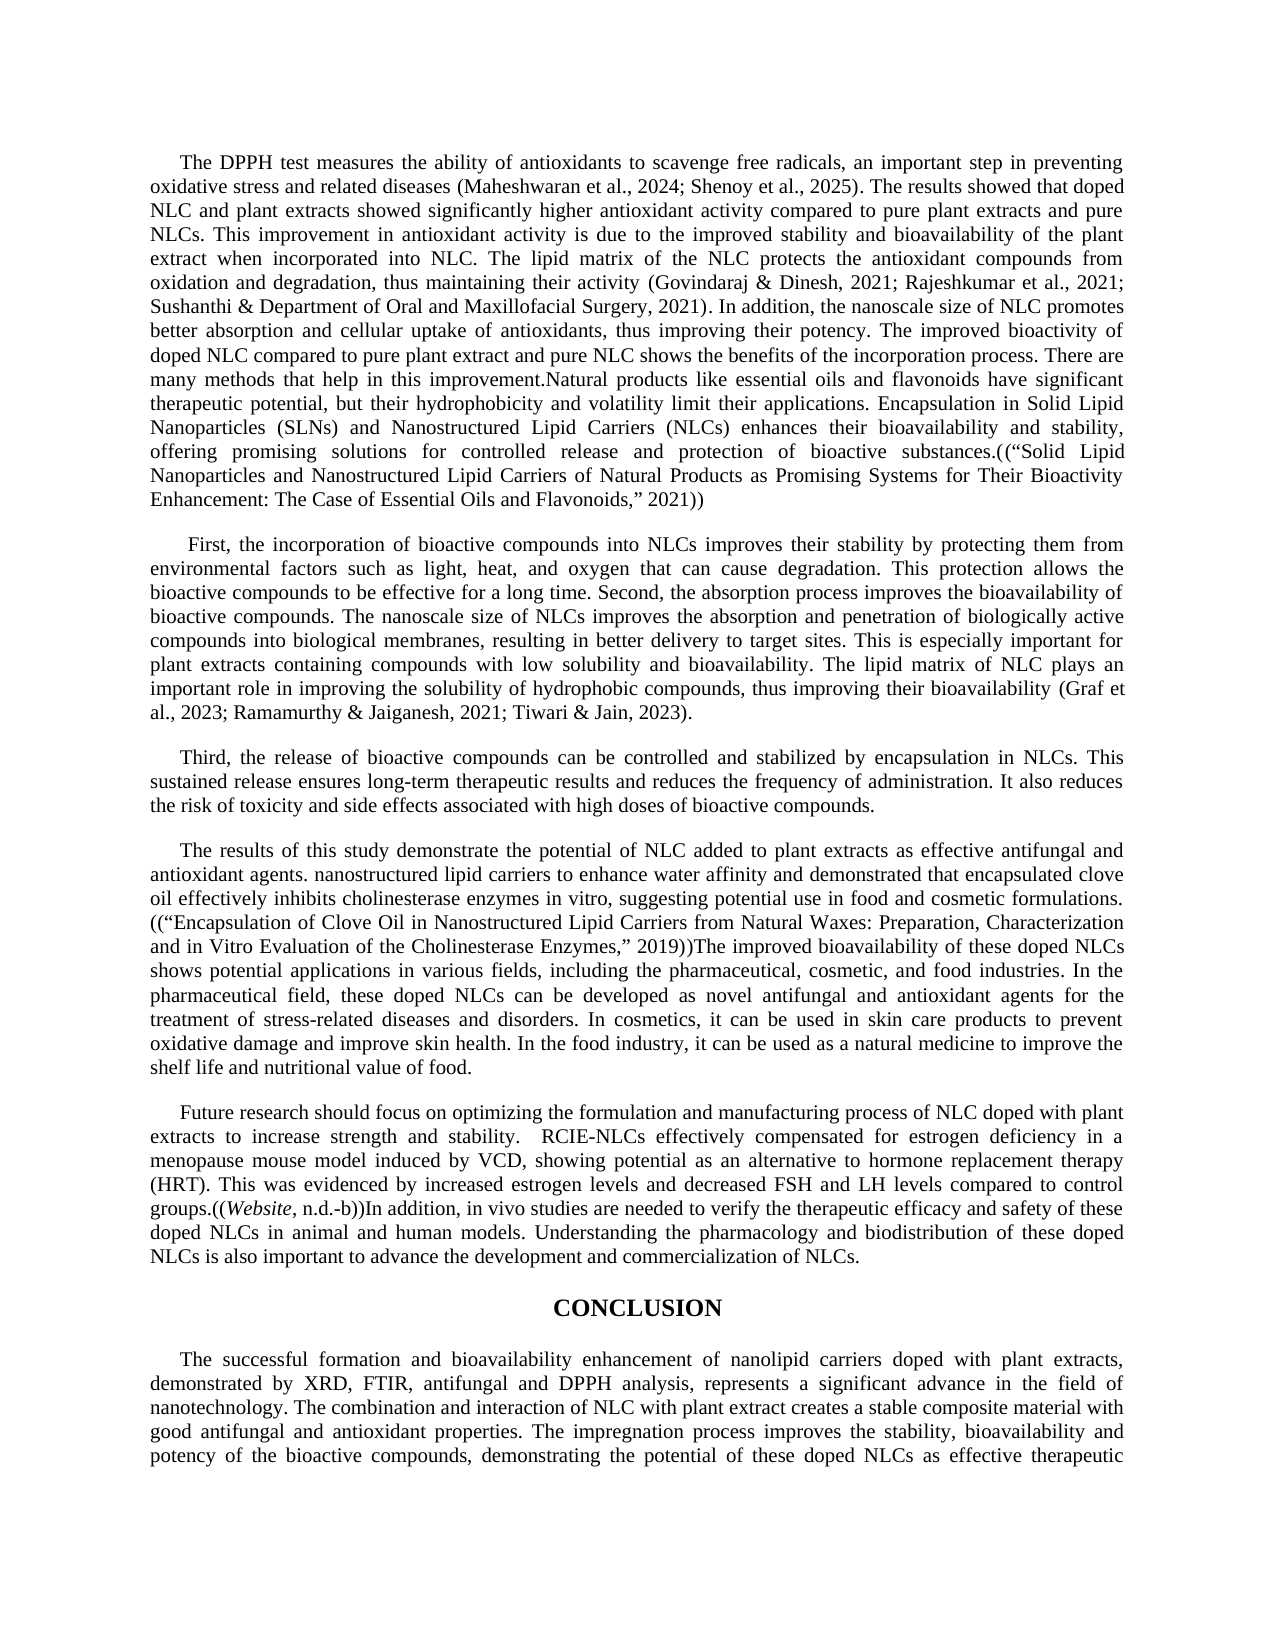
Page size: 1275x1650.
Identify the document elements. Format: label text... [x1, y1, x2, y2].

text Future research should focus on optimizing the formulation and manufacturing process of NLC doped with plant extracts to increase strength and stability. RCIE-NLCs effectively compensated for estrogen deficiency in a menopause mouse model induced by VCD, showing potential as an alternative to hormone replacement therapy (HRT). This was evidenced by increased estrogen levels and decreased FSH and LH levels compared to control groups.((Website, n.d.-b))In addition, in vivo studies are needed to verify the therapeutic efficacy and safety of these doped NLCs in animal and human models. Understanding the pharmacology and biodistribution of these doped NLCs is also important to advance the development and commercialization of NLCs. [150, 1099, 1125, 1268]
subtitle Conclusion [150, 1293, 1125, 1322]
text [150, 1347, 1125, 1467]
text The DPPH test measures the ability of antioxidants to scavenge free radicals, an important step in preventing oxidative stress and related diseases (Maheshwaran et al., 2024; Shenoy et al., 2025). The results showed that doped NLC and plant extracts showed significantly higher antioxidant activity compared to pure plant extracts and pure NLCs. This improvement in antioxidant activity is due to the improved stability and bioavailability of the plant extract when incorporated into NLC. The lipid matrix of the NLC protects the antioxidant compounds from oxidation and degradation, thus maintaining their activity (Govindaraj & Dinesh, 2021; Rajeshkumar et al., 2021; Sushanthi & Department of Oral and Maxillofacial Surgery, 2021). In addition, the nanoscale size of NLC promotes better absorption and cellular uptake of antioxidants, thus improving their potency. The improved bioactivity of doped NLC compared to pure plant extract and pure NLC shows the benefits of the incorporation process. There are many methods that help in this improvement.Natural products like essential oils and flavonoids have significant therapeutic potential, but their hydrophobicity and volatility limit their applications. Encapsulation in Solid Lipid Nanoparticles (SLNs) and Nanostructured Lipid Carriers (NLCs) enhances their bioavailability and stability, offering promising solutions for controlled release and protection of bioactive substances.((“Solid Lipid Nanoparticles and Nanostructured Lipid Carriers of Natural Products as Promising Systems for Their Bioactivity Enhancement: The Case of Essential Oils and Flavonoids,” 2021)) [150, 150, 1125, 511]
text First, the incorporation of bioactive compounds into NLCs improves their stability by protecting them from environmental factors such as light, heat, and oxygen that can cause degradation. This protection allows the bioactive compounds to be effective for a long time. Second, the absorption process improves the bioavailability of bioactive compounds. The nanoscale size of NLCs improves the absorption and penetration of biologically active compounds into biological membranes, resulting in better delivery to target sites. This is especially important for plant extracts containing compounds with low solubility and bioavailability. The lipid matrix of NLC plays an important role in improving the solubility of hydrophobic compounds, thus improving their bioavailability (Graf et al., 2023; Ramamurthy & Jaiganesh, 2021; Tiwari & Jain, 2023). [150, 532, 1125, 724]
text The results of this study demonstrate the potential of NLC added to plant extracts as effective antifungal and antioxidant agents. nanostructured lipid carriers to enhance water affinity and demonstrated that encapsulated clove oil effectively inhibits cholinesterase enzymes in vitro, suggesting potential use in food and cosmetic formulations.((“Encapsulation of Clove Oil in Nanostructured Lipid Carriers from Natural Waxes: Preparation, Characterization and in Vitro Evaluation of the Cholinesterase Enzymes,” 2019))The improved bioavailability of these doped NLCs shows potential applications in various fields, including the pharmaceutical, cosmetic, and food industries. In the pharmaceutical field, these doped NLCs can be developed as novel antifungal and antioxidant agents for the treatment of stress-related diseases and disorders. In cosmetics, it can be used in skin care products to prevent oxidative damage and improve skin health. In the food industry, it can be used as a natural medicine to improve the shelf life and nutritional value of food. [150, 838, 1125, 1079]
text Third, the release of bioactive compounds can be controlled and stabilized by encapsulation in NLCs. This sustained release ensures long-term therapeutic results and reduces the frequency of administration. It also reduces the risk of toxicity and side effects associated with high doses of bioactive compounds. [150, 745, 1125, 817]
